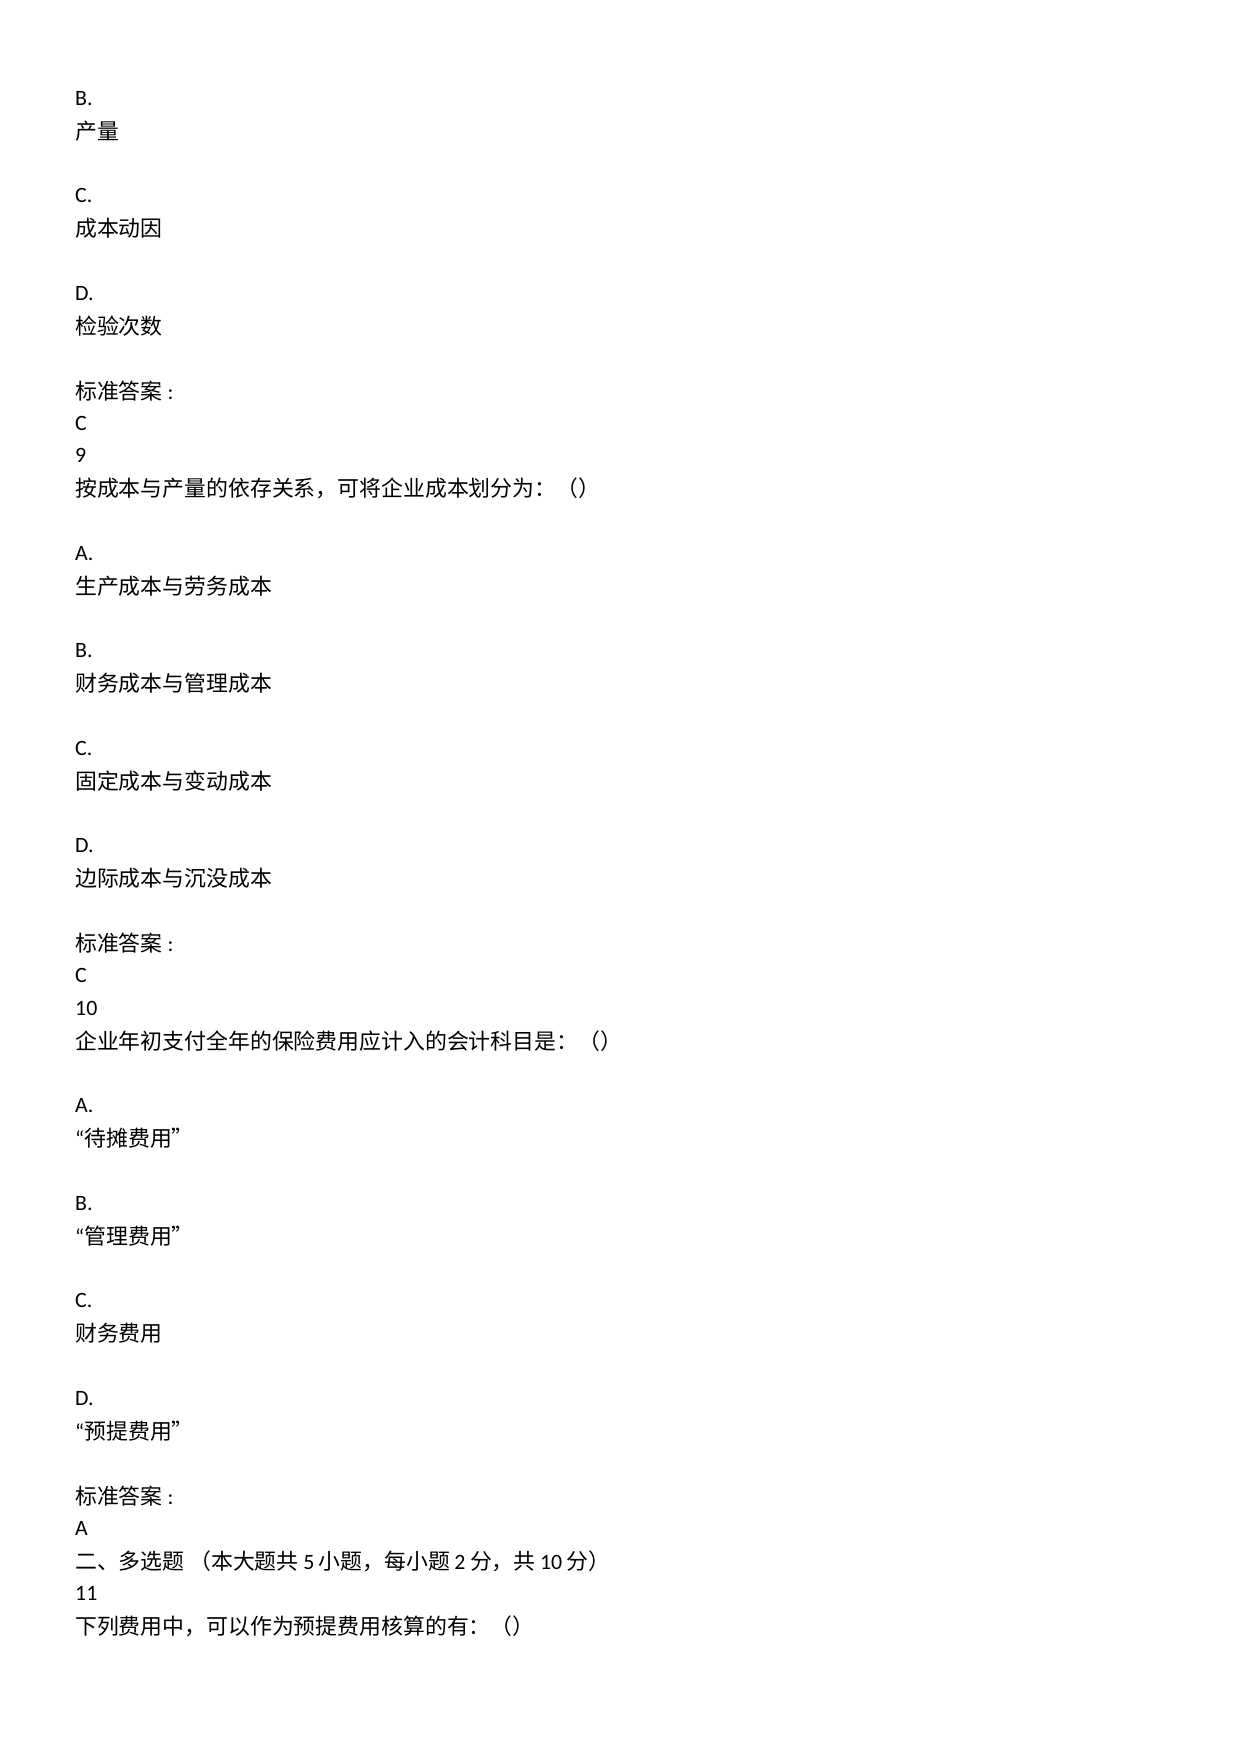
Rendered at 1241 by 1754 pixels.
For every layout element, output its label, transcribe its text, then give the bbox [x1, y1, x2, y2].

text 标准答案 : [75, 373, 1165, 406]
text D. [75, 276, 1165, 308]
text 按成本与产量的依存关系，可将企业成本划分为：（） [75, 471, 1165, 503]
text 产量 [75, 113, 1165, 146]
text 标准答案 : [75, 926, 1165, 958]
text D. [75, 828, 1165, 861]
text 下列费用中，可以作为预提费用核算的有：（） [75, 1608, 1165, 1641]
text C. [75, 178, 1165, 211]
text 检验次数 [75, 308, 1165, 341]
text C. [75, 731, 1165, 763]
text B. [75, 81, 1165, 113]
text 9 [75, 438, 1165, 471]
text “待摊费用” [75, 1121, 1165, 1153]
text 财务费用 [75, 1316, 1165, 1348]
text A. [75, 536, 1165, 568]
text D. [75, 1381, 1165, 1413]
text C [75, 958, 1165, 991]
text 生产成本与劳务成本 [75, 568, 1165, 601]
text A [75, 1511, 1165, 1543]
text C. [75, 1283, 1165, 1316]
text 固定成本与变动成本 [75, 763, 1165, 796]
text 边际成本与沉没成本 [75, 861, 1165, 893]
text 10 [75, 991, 1165, 1023]
text 企业年初支付全年的保险费用应计入的会计科目是：（） [75, 1023, 1165, 1056]
text 11 [75, 1576, 1165, 1608]
text 成本动因 [75, 211, 1165, 243]
text 标准答案 : [75, 1478, 1165, 1511]
text A. [75, 1088, 1165, 1121]
text B. [75, 1186, 1165, 1218]
text “预提费用” [75, 1413, 1165, 1446]
text B. [75, 633, 1165, 666]
text 财务成本与管理成本 [75, 666, 1165, 698]
text “管理费用” [75, 1218, 1165, 1251]
text C [75, 406, 1165, 438]
text 二、多选题 （本大题共5小题，每小题2分，共10分） [75, 1543, 1165, 1576]
